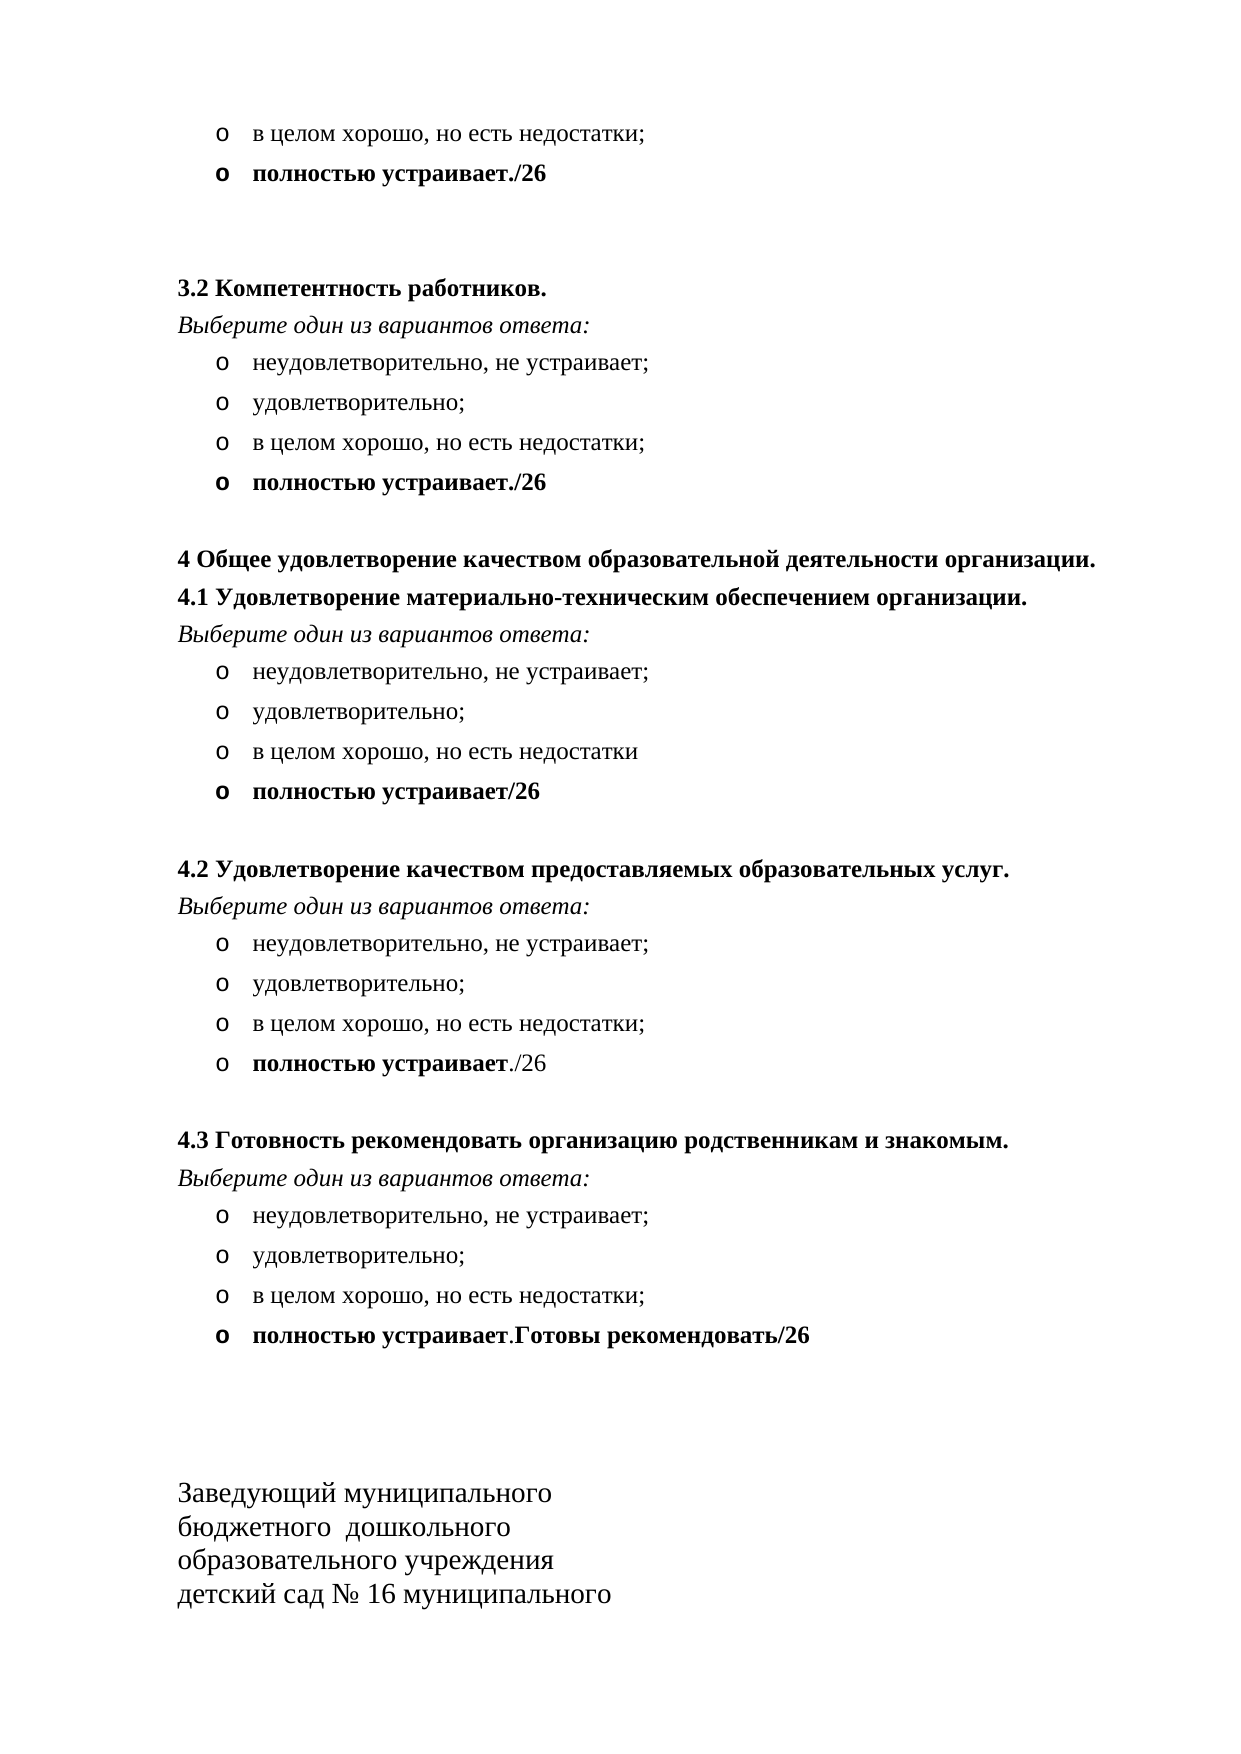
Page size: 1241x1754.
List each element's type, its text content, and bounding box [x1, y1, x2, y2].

text 4 Общее удовлетворение качеством образовательной деятельности организации. [177, 544, 1152, 573]
list неудовлетворительно, не устраивает; [215, 347, 1152, 378]
text образовательного учреждения [177, 1542, 1152, 1576]
text 3.2 Компетентность работников. [177, 273, 1152, 301]
text Выберите один из вариантов ответа: [177, 891, 1152, 920]
list удовлетворительно; [215, 1240, 1152, 1271]
list в целом хорошо, но есть недостатки; [215, 1008, 1152, 1039]
text детский сад № 16 муниципального [177, 1576, 1152, 1609]
list полностью устраивает./26 [215, 1048, 1152, 1079]
list полностью устраивает./26 [215, 158, 1152, 189]
list удовлетворительно; [215, 696, 1152, 727]
text 4.2 Удовлетворение качеством предоставляемых образовательных услуг. [177, 854, 1152, 882]
list в целом хорошо, но есть недостатки; [215, 427, 1152, 458]
list удовлетворительно; [215, 387, 1152, 418]
text Выберите один из вариантов ответа: [177, 619, 1152, 648]
list неудовлетворительно, не устраивает; [215, 928, 1152, 959]
text Заведующий муниципального [177, 1475, 1152, 1509]
list полностью устраивает.Готовы рекомендовать/26 [215, 1320, 1152, 1351]
text бюджетного дошкольного [177, 1509, 1152, 1542]
text 4.1 Удовлетворение материально-техническим обеспечением организации. [177, 582, 1152, 611]
list полностью устраивает/26 [215, 776, 1152, 807]
text 4.3 Готовность рекомендовать организацию родственникам и знакомым. [177, 1126, 1152, 1154]
text Выберите один из вариантов ответа: [177, 310, 1152, 339]
list в целом хорошо, но есть недостатки; [215, 1280, 1152, 1311]
list удовлетворительно; [215, 968, 1152, 999]
list неудовлетворительно, не устраивает; [215, 1200, 1152, 1231]
list в целом хорошо, но есть недостатки; [215, 118, 1152, 149]
list полностью устраивает./26 [215, 467, 1152, 498]
list в целом хорошо, но есть недостатки [215, 736, 1152, 767]
text Выберите один из вариантов ответа: [177, 1163, 1152, 1192]
list неудовлетворительно, не устраивает; [215, 656, 1152, 687]
